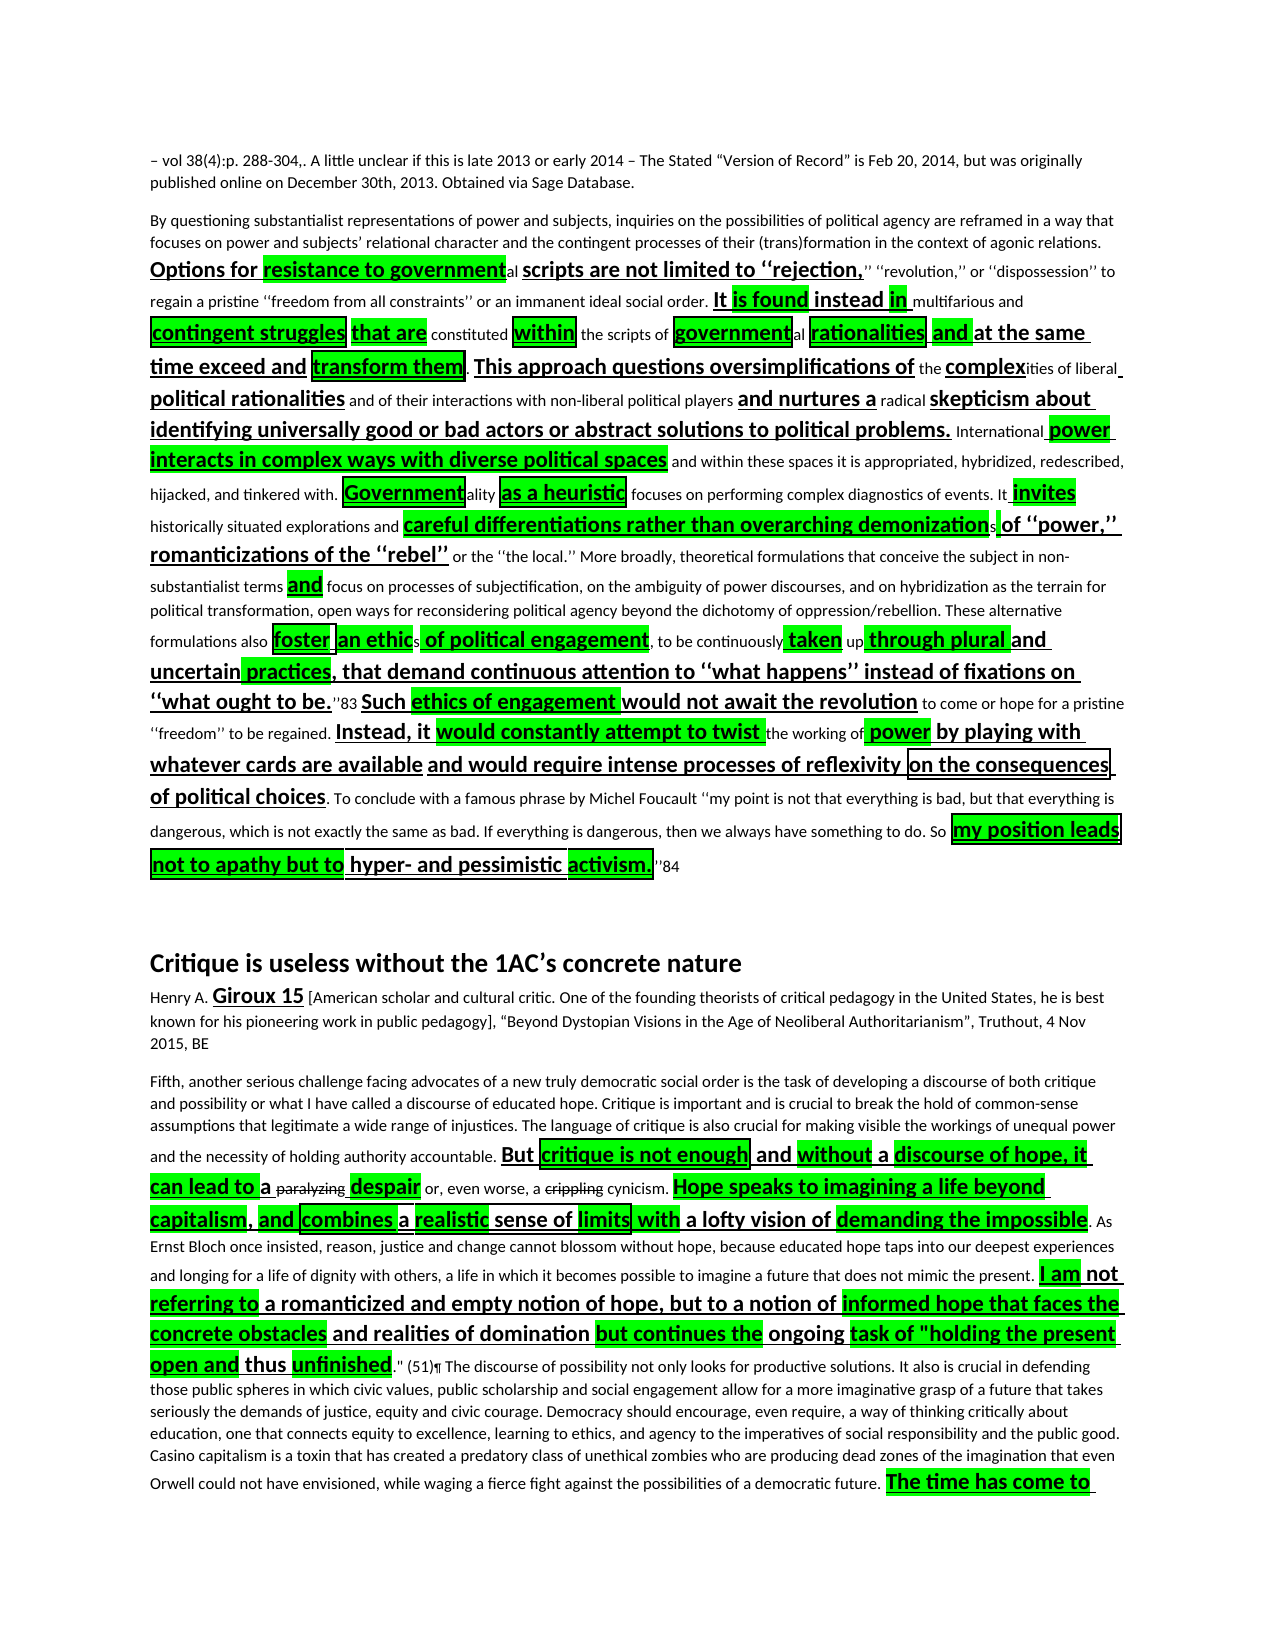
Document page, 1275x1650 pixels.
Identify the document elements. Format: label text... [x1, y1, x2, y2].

text Henry A. Giroux 15 [American scholar and cultural critic. One of the founding theorists of critical pedagogy in the United States, he is best known for his pioneering work in public pedagogy], “Beyond Dystopian Visions in the Age of Neoliberal Authoritarianism”, Truthout, 4 Nov 2015, BE [150, 981, 1125, 1053]
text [150, 150, 1125, 192]
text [150, 1315, 1125, 1496]
text By questioning substantialist representations of power and subjects, inquiries on the possibilities of political agency are reframed in a way that focuses on power and subjects’ relational character and the contingent processes of their (trans)formation in the context of agonic relations. Options for resistance to governmental scripts are not limited to ‘‘rejection,’’ ‘‘revolution,’’ or ‘‘dispossession’’ to regain a pristine ‘‘freedom from all constraints’’ or an immanent ideal social order. It is found instead in multifarious and contingent struggles that are constituted within the scripts of governmental rationalities and at the same time exceed and transform them. This approach questions oversimplifications of the complexities of liberal political rationalities and of their interactions with non-liberal political players and nurtures a radical skepticism about identifying universally good or bad actors or abstract solutions to political problems. International power interacts in complex ways with diverse political spaces and within these spaces it is appropriated, hybridized, redescribed, hijacked, and tinkered with. Governmentality as a heuristic focuses on performing complex diagnostics of events. It invites historically situated explorations and careful differentiations rather than overarching demonizations of ‘‘power,’’ romanticizations of the ‘‘rebel’’ or the ‘‘the local.’’ More broadly, theoretical formulations that conceive the subject in non-substantialist terms and focus on processes of subjectification, on the ambiguity of power discourses, and on hybridization as the terrain for political transformation, open ways for reconsidering political agency beyond the dichotomy of oppression/rebellion. These alternative formulations also foster an ethics of political engagement, to be continuously taken up through plural and uncertain practices, that demand continuous attention to ‘‘what happens’’ instead of fixations on ‘‘what ought to be.’’83 Such ethics of engagement would not await the revolution to come or hope for a pristine ‘‘freedom’’ to be regained. Instead, it would constantly attempt to twist the working of power by playing with whatever cards are available and would require intense processes of reflexivity on the consequences of political choices. To conclude with a famous phrase by Michel Foucault ‘‘my point is not that everything is bad, but that everything is dangerous, which is not exactly the same as bad. If everything is dangerous, then we always have something to do. So my position leads not to apathy but to hyper- and pessimistic activism.’’84 [150, 210, 1125, 880]
subtitle Critique is useless without the 1AC’s concrete nature [150, 946, 1125, 979]
